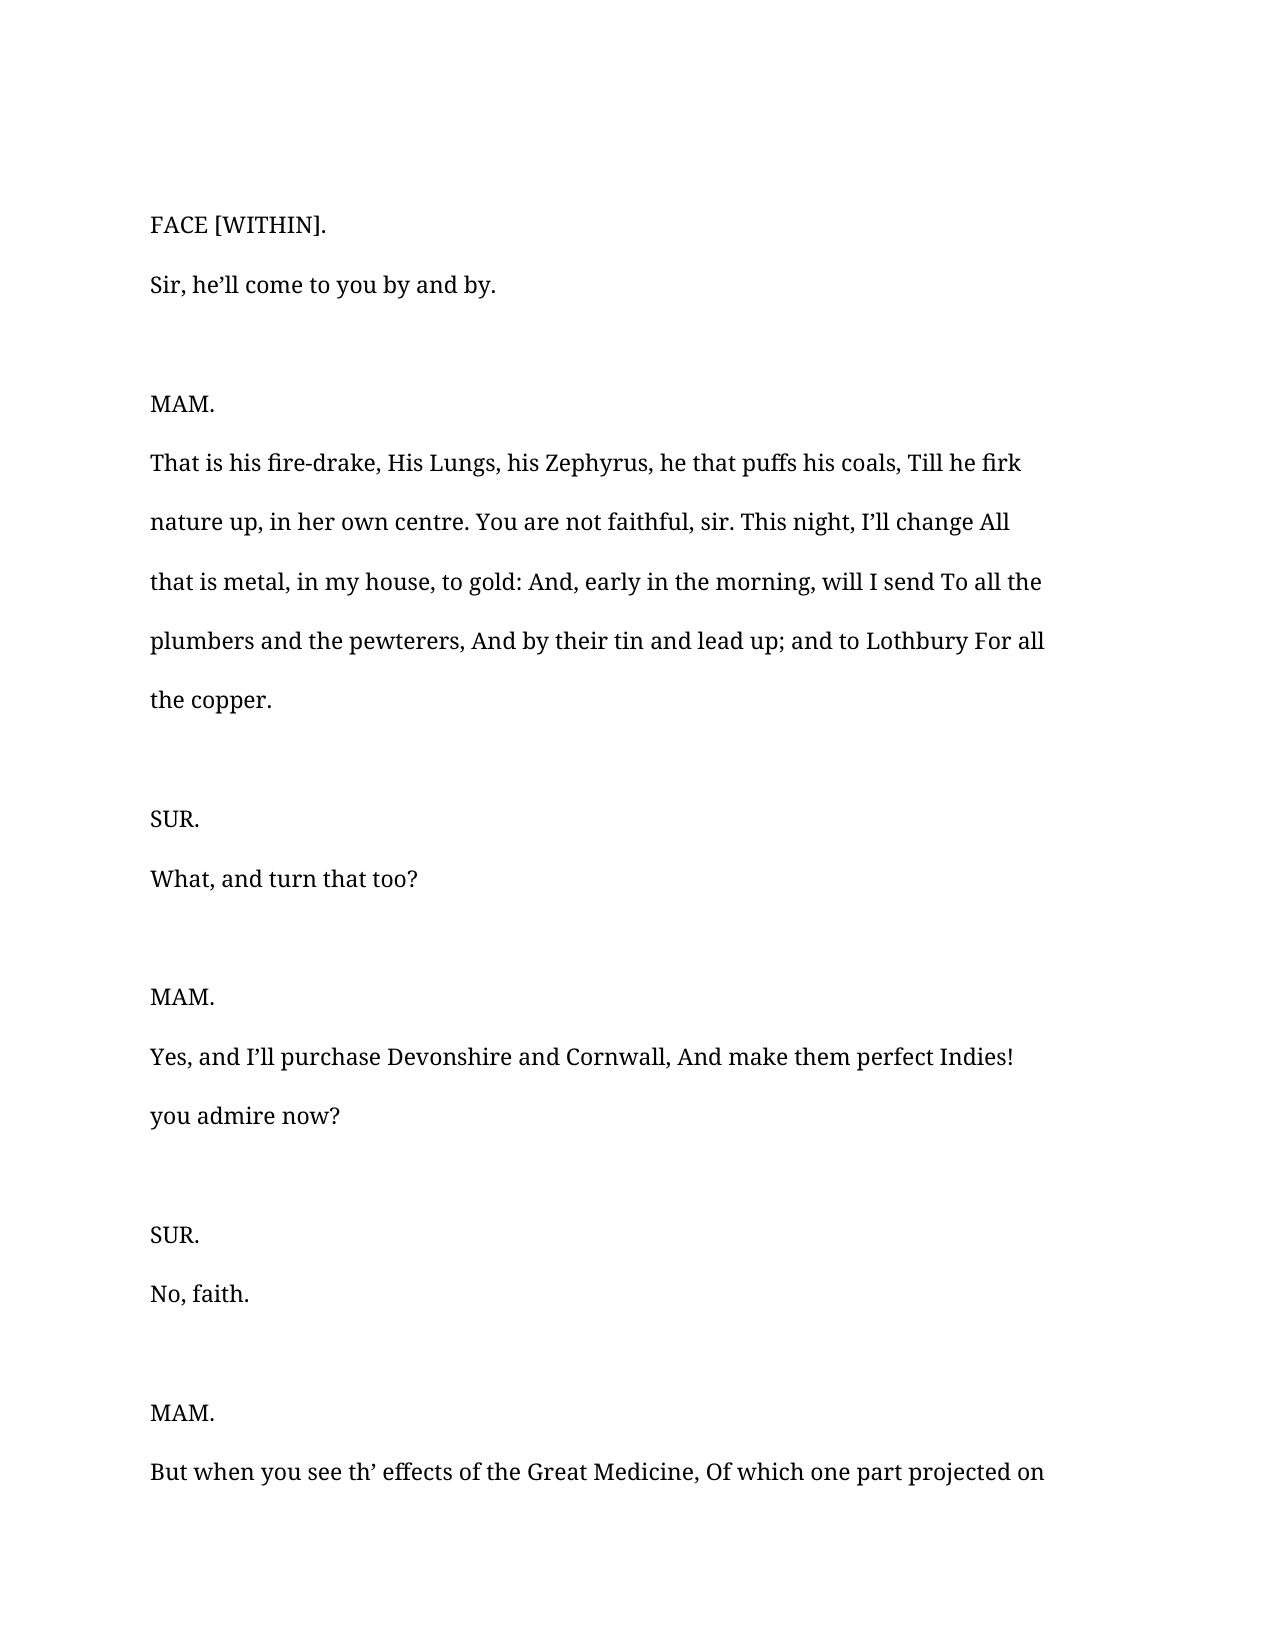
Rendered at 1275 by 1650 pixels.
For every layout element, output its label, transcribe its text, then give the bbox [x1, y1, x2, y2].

text the copper. [150, 684, 1125, 716]
text No, faith. [150, 1278, 1125, 1309]
text What, and turn that too? [150, 862, 1125, 894]
text you admire now? [150, 1100, 1125, 1131]
text SUR. [150, 803, 1125, 834]
text But when you see th’ effects of the Great Medicine, Of which one part projected on [150, 1456, 1125, 1487]
text MAM. [150, 387, 1125, 419]
text SUR. [150, 1219, 1125, 1250]
text Sir, he’ll come to you by and by. [150, 269, 1125, 300]
text MAM. [150, 1397, 1125, 1428]
text plumbers and the pewterers, And by their tin and lead up; and to Lothbury For all [150, 625, 1125, 656]
text FACE [WITHIN]. [150, 209, 1125, 241]
text MAM. [150, 981, 1125, 1012]
text Yes, and I’ll purchase Devonshire and Cornwall, And make them perfect Indies! [150, 1041, 1125, 1072]
text That is his fire-drake, His Lungs, his Zephyrus, he that puffs his coals, Till he firk [150, 447, 1125, 478]
text that is metal, in my house, to gold: And, early in the morning, will I send To all the [150, 566, 1125, 597]
text nature up, in her own centre. You are not faithful, sir. This night, I’ll change All [150, 506, 1125, 537]
